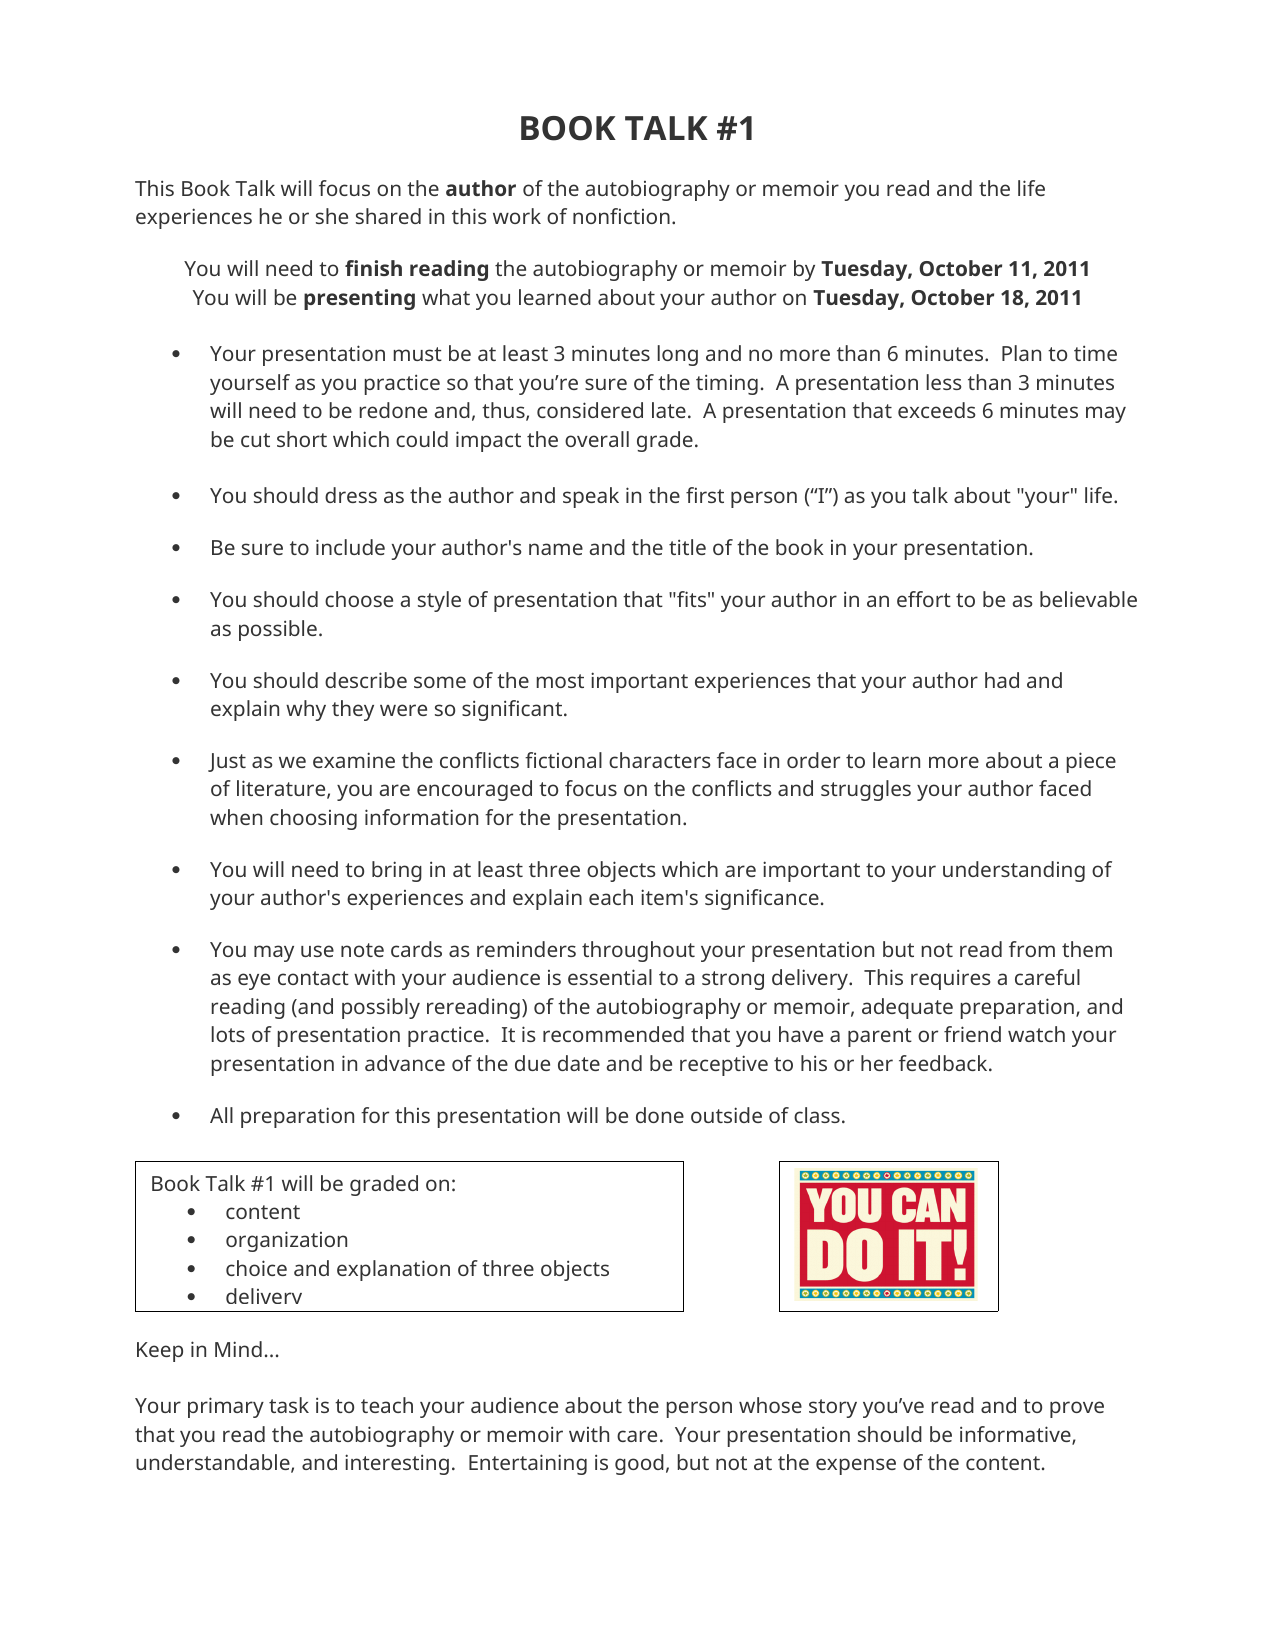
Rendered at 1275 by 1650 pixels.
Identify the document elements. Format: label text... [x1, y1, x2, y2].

picture [794, 1168, 978, 1301]
text You will need to finish reading the autobiography or memoir by Tuesday, October 11, 2011 [135, 254, 1140, 283]
list You will need to bring in at least three objects which are important to your understanding of your author's experiences and explain each item's significance. [172, 855, 1140, 912]
text You will be presenting what you learned about your author on Tuesday, October 18, 2011 [135, 283, 1140, 311]
list You should choose a style of presentation that "fits" your author in an effort to be as believable as possible. [172, 585, 1140, 642]
list All preparation for this presentation will be done outside of class. [172, 1101, 1140, 1129]
text This Book Talk will focus on the author of the autobiography or memoir you read and the life experiences he or she shared in this work of nonfiction. [135, 174, 1140, 231]
list Be sure to include your author's name and the title of the book in your presentation. [172, 533, 1140, 562]
list You may use note cards as reminders throughout your presentation but not read from them as eye contact with your audience is essential to a strong delivery. This requires a careful reading (and possibly rereading) of the autobiography or memoir, adequate preparation, and lots of presentation practice. It is recommended that you have a parent or friend watch your presentation in advance of the due date and be receptive to his or her feedback. [172, 935, 1140, 1077]
text Keep in Mind... [135, 1335, 1140, 1363]
text Your primary task is to teach your audience about the person whose story you’ve read and to prove that you read the autobiography or memoir with care. Your presentation should be informative, understandable, and interesting. Entertaining is good, but not at the expense of the content. [135, 1392, 1140, 1477]
list You should dress as the author and speak in the first person (“I”) as you talk about "your" life. [172, 482, 1140, 510]
list You should describe some of the most important experiences that your author had and explain why they were so significant. [172, 666, 1140, 723]
text BOOK TALK #1 [135, 105, 1140, 150]
list Just as we examine the conflicts fictional characters face in order to learn more about a piece of literature, you are encouraged to focus on the conflicts and struggles your author faced when choosing information for the presentation. [172, 746, 1140, 831]
list Your presentation must be at least 3 minutes long and no more than 6 minutes. Plan to time yourself as you practice so that you’re sure of the timing. A presentation less than 3 minutes will need to be redone and, thus, considered late. A presentation that exceeds 6 minutes may be cut short which could impact the overall grade. [172, 339, 1140, 453]
